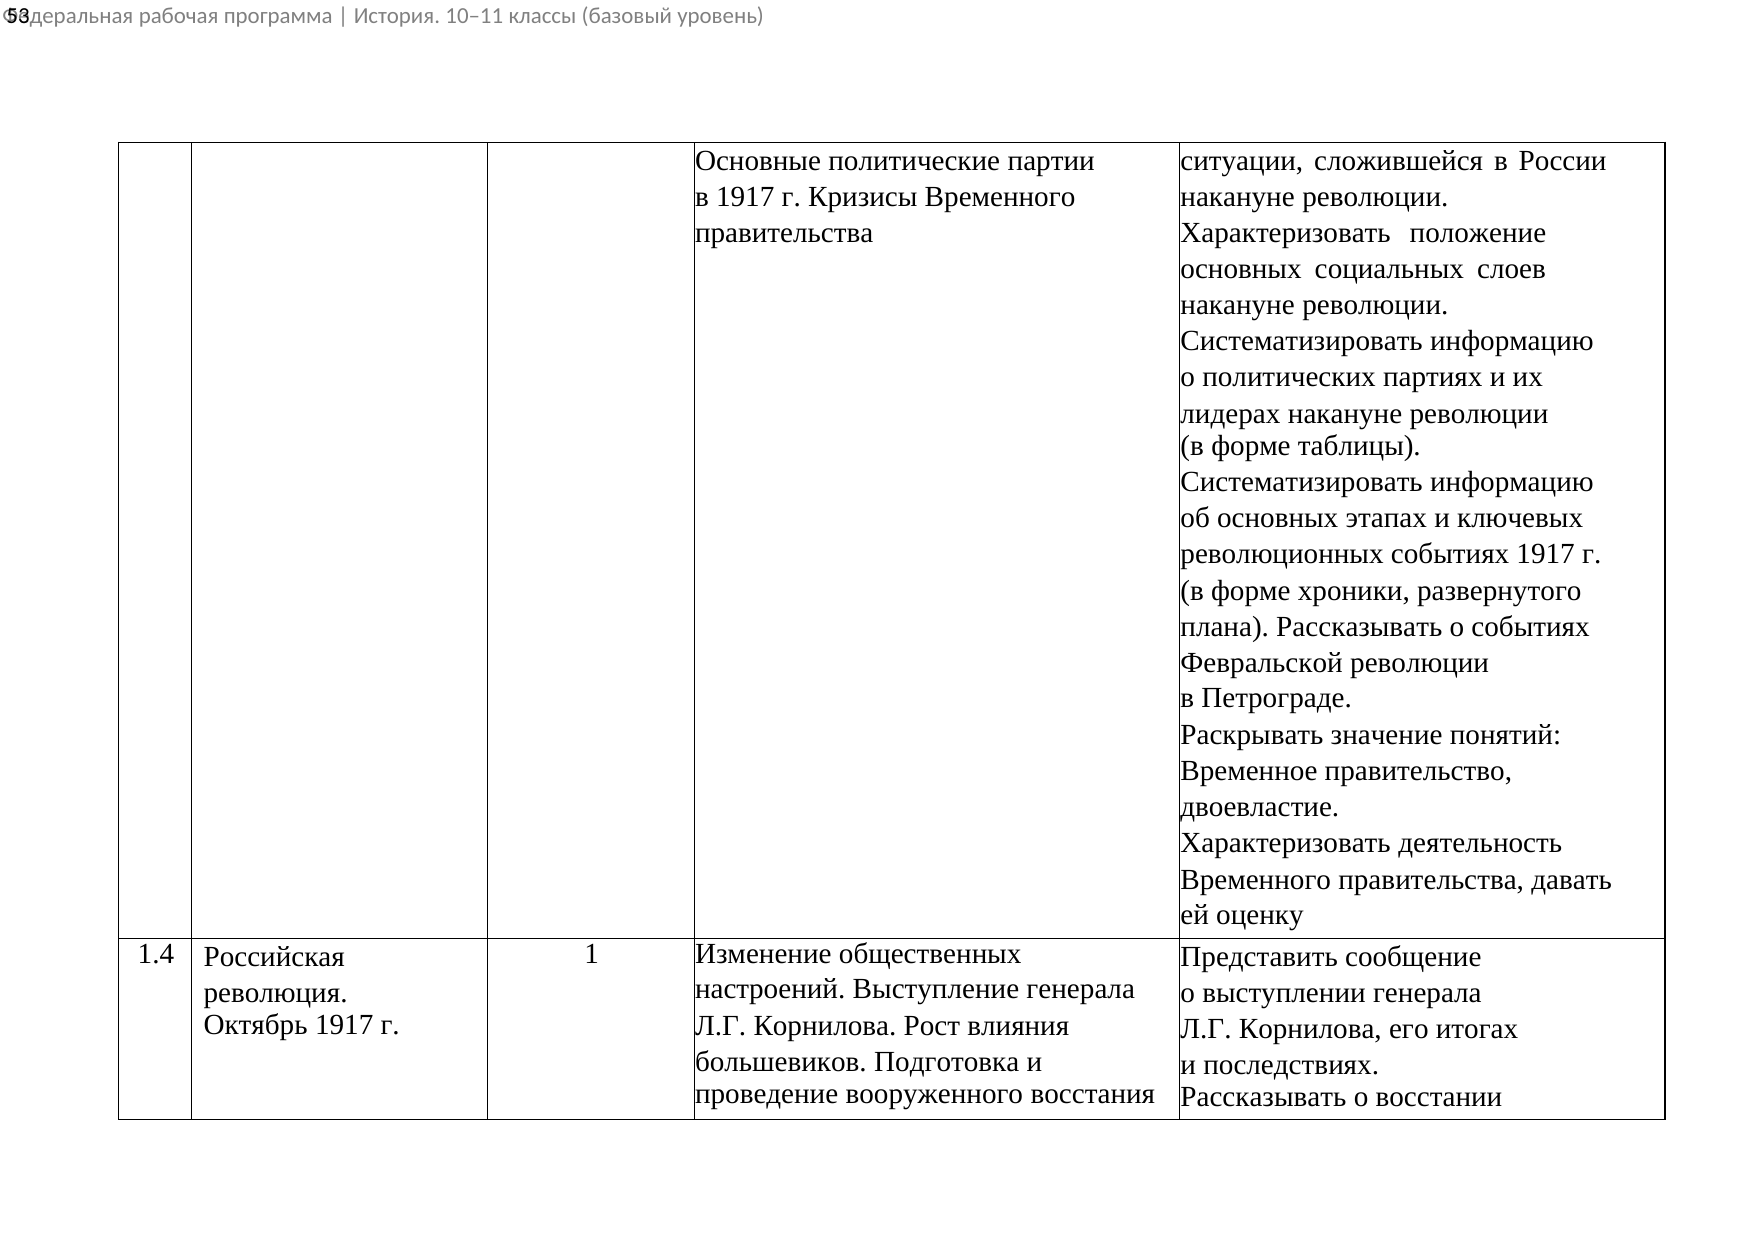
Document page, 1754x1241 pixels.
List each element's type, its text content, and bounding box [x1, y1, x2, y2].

table_cell Представить сообщение о выступлении генерала Л.Г. Корнилова, его итогах и последствиях. Рассказывать о восстании [1180, 939, 1664, 1119]
table_cell Российская революция. Октябрь 1917 г. [192, 939, 487, 1119]
table_header [192, 143, 487, 938]
table_header ситуации, сложившейся в России накануне революции. Характеризовать положение основных социальных слоев накануне революции. Систематизировать информацию о политических партиях и их лидерах накануне революции (в форме таблицы). Систематизировать информацию об основных этапах и ключевых революционных событиях 1917 г. (в форме хроники, развернутого плана). Рассказывать о событиях Февральской революции в Петрограде. Раскрывать значение понятий: Временное правительство, двоевластие. Характеризовать деятельность Временного правительства, давать ей оценку [1180, 143, 1664, 938]
table_header [119, 143, 191, 938]
table_cell 1.4 [119, 939, 191, 1119]
table_header [488, 143, 694, 938]
table_header Основные политические партии в 1917 г. Кризисы Временного правительства [695, 143, 1179, 938]
table_cell 1 [488, 939, 694, 1119]
table_cell Изменение общественных настроений. Выступление генерала Л.Г. Корнилова. Рост влияния большевиков. Подготовка и проведение вооруженного восстания [695, 939, 1179, 1119]
